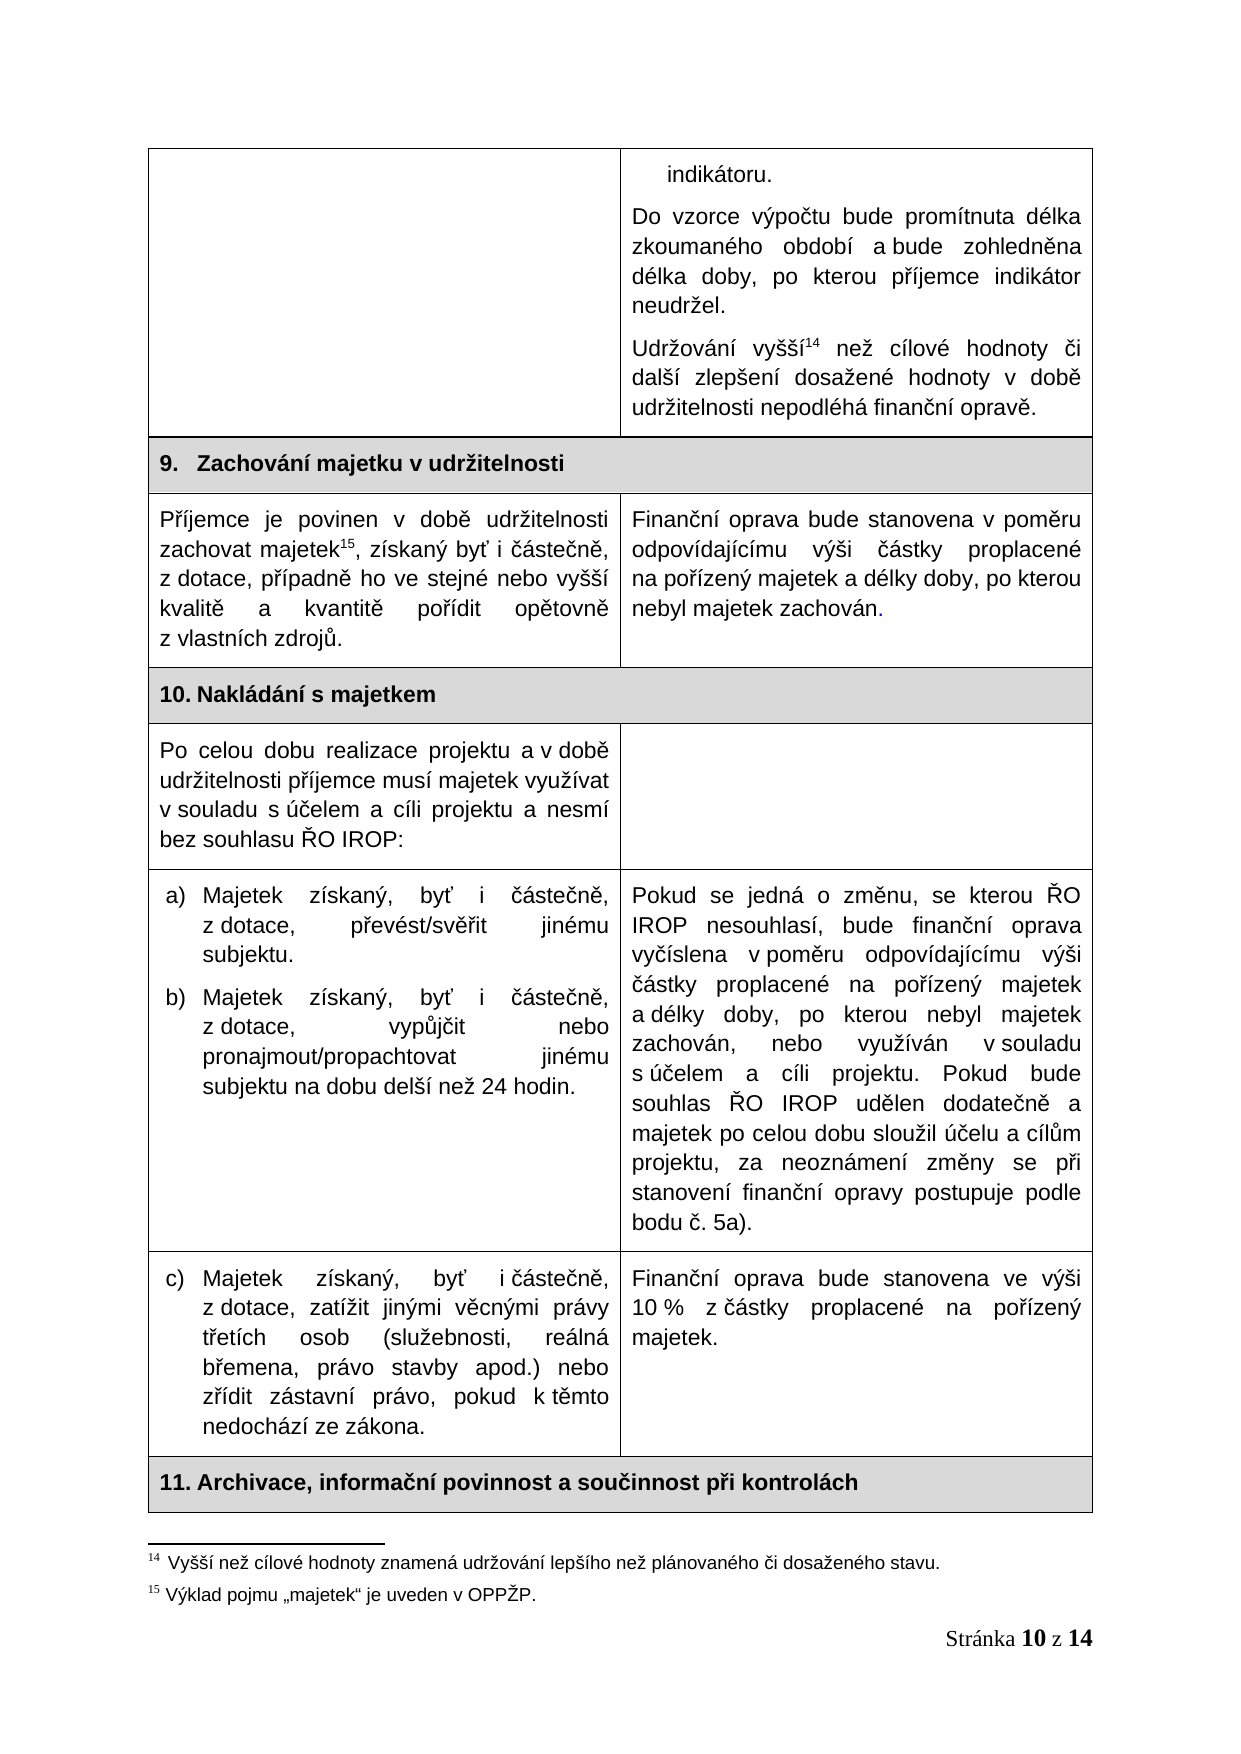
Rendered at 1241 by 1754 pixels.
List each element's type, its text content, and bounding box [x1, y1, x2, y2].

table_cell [149, 149, 620, 436]
table_cell Majetek získaný, byť i částečně, z dotace, převést/svěřit jinému subjektu. Majetek získaný, byť i částečně, z dotace, vypůjčit nebo pronajmout/propachtovat jinému subjektu na dobu delší než 24 hodin. [149, 870, 620, 1251]
table_cell Majetek získaný, byť i částečně, z dotace, zatížit jinými věcnými právy třetích osob (služebnosti, reálná břemena, právo stavby apod.) nebo zřídit zástavní právo, pokud k těmto nedochází ze zákona. [149, 1252, 620, 1456]
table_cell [621, 149, 1092, 436]
table_cell Archivace, informační povinnost a součinnost při kontrolách [149, 1457, 1092, 1512]
table_cell Po celou dobu realizace projektu a v době udržitelnosti příjemce musí majetek využívat v souladu s účelem a cíli projektu a nesmí bez souhlasu ŘO IROP: [149, 724, 620, 868]
table_cell Zachování majetku v udržitelnosti [149, 438, 1092, 492]
table_cell Finanční oprava bude stanovena ve výši 10 % z částky proplacené na pořízený majetek. [621, 1252, 1092, 1456]
table_cell [621, 724, 1092, 868]
table_cell Příjemce je povinen v době udržitelnosti zachovat majetek, získaný byť i částečně, z dotace, případně ho ve stejné nebo vyšší kvalitě a kvantitě pořídit opětovně z vlastních zdrojů. [149, 494, 620, 667]
table_cell Finanční oprava bude stanovena v poměru odpovídajícímu výši částky proplacené na pořízený majetek a délky doby, po kterou nebyl majetek zachován. [621, 494, 1092, 667]
table_cell Pokud se jedná o změnu, se kterou ŘO IROP nesouhlasí, bude finanční oprava vyčíslena v poměru odpovídajícímu výši částky proplacené na pořízený majetek a délky doby, po kterou nebyl majetek zachován, nebo využíván v souladu s účelem a cíli projektu. Pokud bude souhlas ŘO IROP udělen dodatečně a majetek po celou dobu sloužil účelu a cílům projektu, za neoznámení změny se při stanovení finanční opravy postupuje podle bodu č. 5a). [621, 870, 1092, 1251]
table_cell Nakládání s majetkem [149, 668, 1092, 723]
